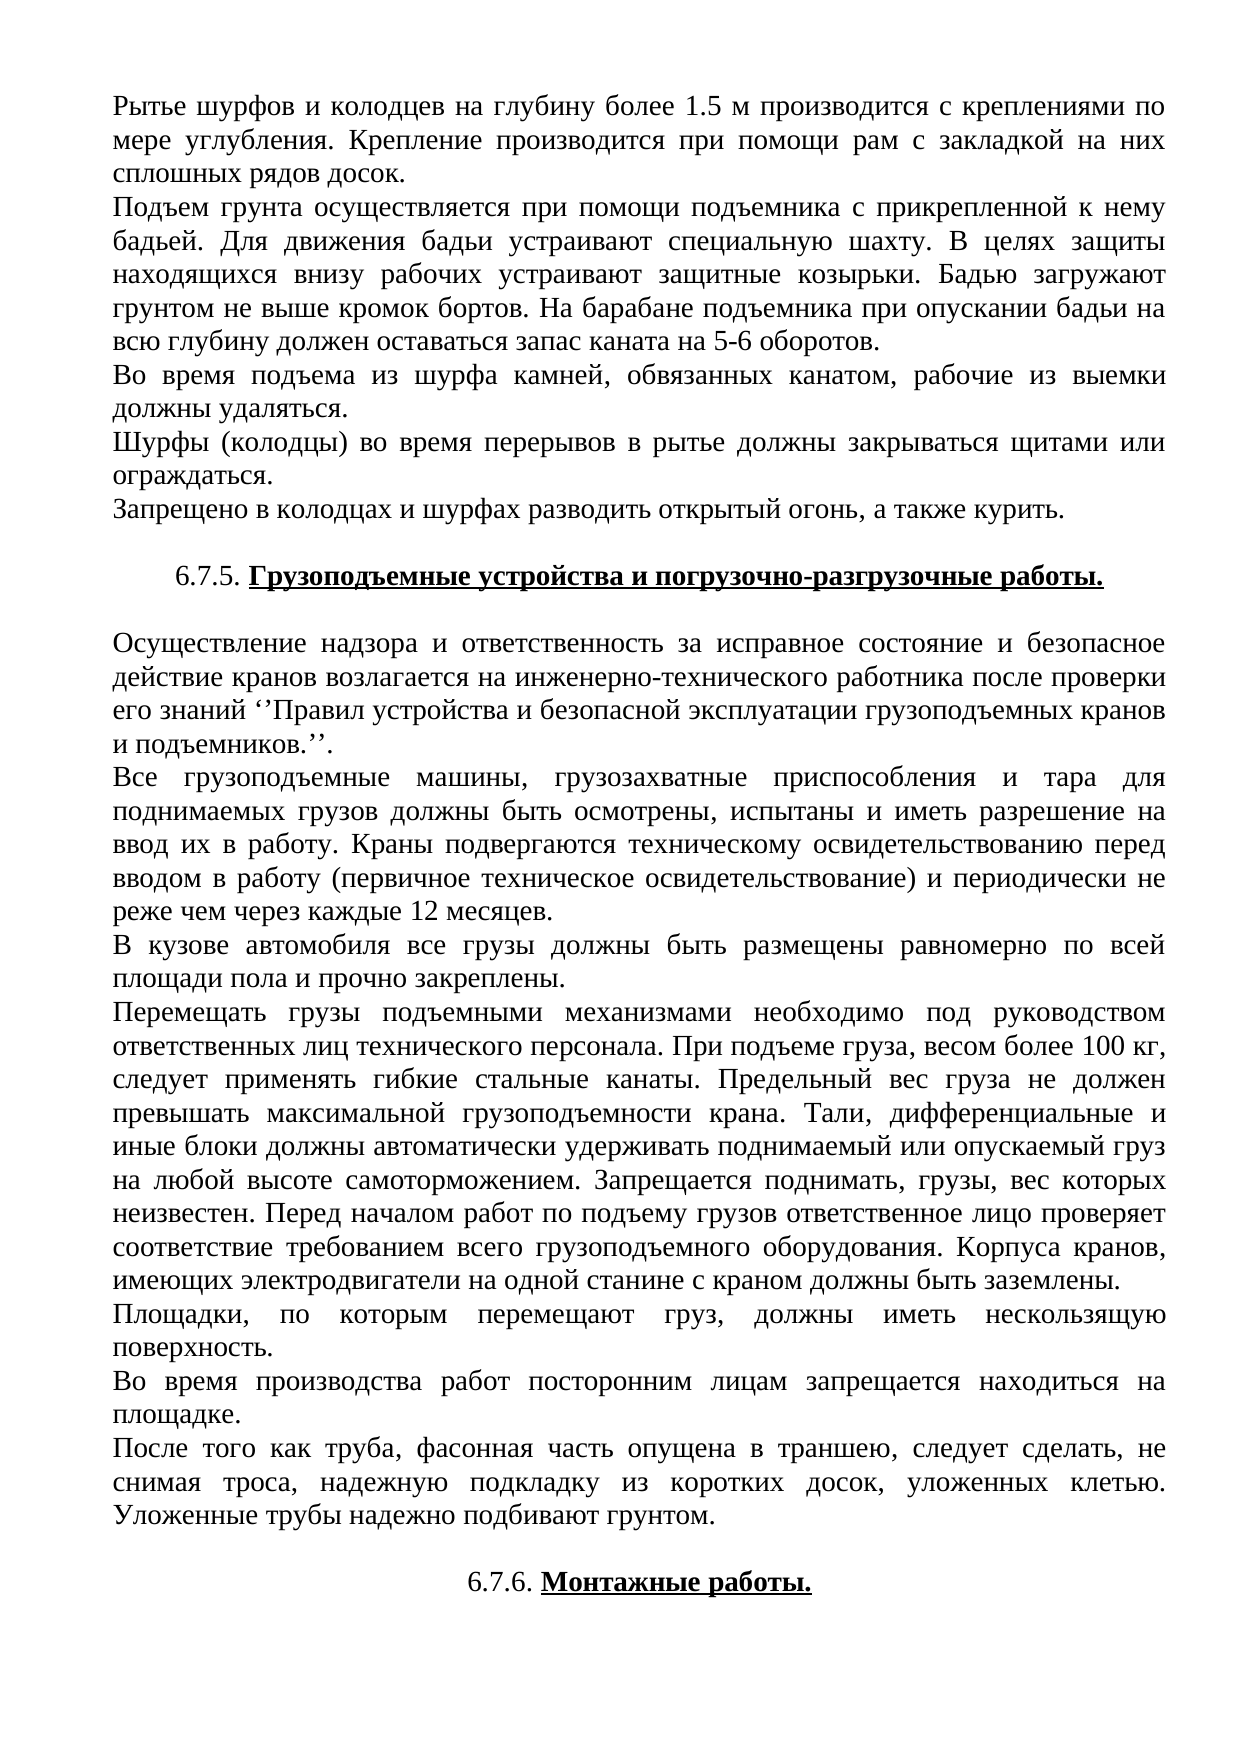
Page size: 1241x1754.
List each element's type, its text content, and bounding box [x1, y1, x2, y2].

text 6.7.6. Монтажные работы. [112, 1564, 1166, 1598]
text В кузове автомобиля все грузы должны быть размещены равномерно по всей площади пола и прочно закреплены. [112, 927, 1166, 994]
text Рытье шурфов и колодцев на глубину более 1.5 м производится с креплениями по мере углубления. Крепление производится при помощи рам с закладкой на них сплошных рядов досок. [112, 89, 1166, 189]
text Шурфы (колодцы) во время перерывов в рытье должны закрываться щитами или ограждаться. [112, 424, 1166, 491]
text Во время подъема из шурфа камней, обвязанных канатом, рабочие из выемки должны удаляться. [112, 357, 1166, 424]
text Все грузоподъемные машины, грузозахватные приспособления и тара для поднимаемых грузов должны быть осмотрены, испытаны и иметь разрешение на ввод их в работу. Краны подвергаются техническому освидетельствованию перед вводом в работу (первичное техническое освидетельствование) и периодически не реже чем через каждые 12 месяцев. [112, 759, 1166, 927]
text Запрещено в колодцах и шурфах разводить открытый огонь, а также курить. [112, 491, 1166, 525]
text Площадки, по которым перемещают груз, должны иметь нескользящую поверхность. [112, 1296, 1166, 1363]
text Подъем грунта осуществляется при помощи подъемника с прикрепленной к нему бадьей. Для движения бадьи устраивают специальную шахту. В целях защиты находящихся внизу рабочих устраивают защитные козырьки. Бадью загружают грунтом не выше кромок бортов. На барабане подъемника при опускании бадьи на всю глубину должен оставаться запас каната на 5-6 оборотов. [112, 189, 1166, 357]
text Перемещать грузы подъемными механизмами необходимо под руководством ответственных лиц технического персонала. При подъеме груза, весом более 100 кг, следует применять гибкие стальные канаты. Предельный вес груза не должен превышать максимальной грузоподъемности крана. Тали, дифференциальные и иные блоки должны автоматически удерживать поднимаемый или опускаемый груз на любой высоте самоторможением. Запрещается поднимать, грузы, вес которых неизвестен. Перед началом работ по подъему грузов ответственное лицо проверяет соответствие требованием всего грузоподъемного оборудования. Корпуса кранов, имеющих электродвигатели на одной станине с краном должны быть заземлены. [112, 994, 1166, 1296]
text Осуществление надзора и ответственность за исправное состояние и безопасное действие кранов возлагается на инженерно-технического работника после проверки его знаний ‘’Правил устройства и безопасной эксплуатации грузоподъемных кранов и подъемников.’’. [112, 625, 1166, 759]
text 6.7.5. Грузоподъемные устройства и погрузочно-разгрузочные работы. [112, 558, 1166, 592]
text После того как труба, фасонная часть опущена в траншею, следует сделать, не снимая троса, надежную подкладку из коротких досок, уложенных клетью. Уложенные трубы надежно подбивают грунтом. [112, 1430, 1166, 1531]
text Во время производства работ посторонним лицам запрещается находиться на площадке. [112, 1363, 1166, 1430]
